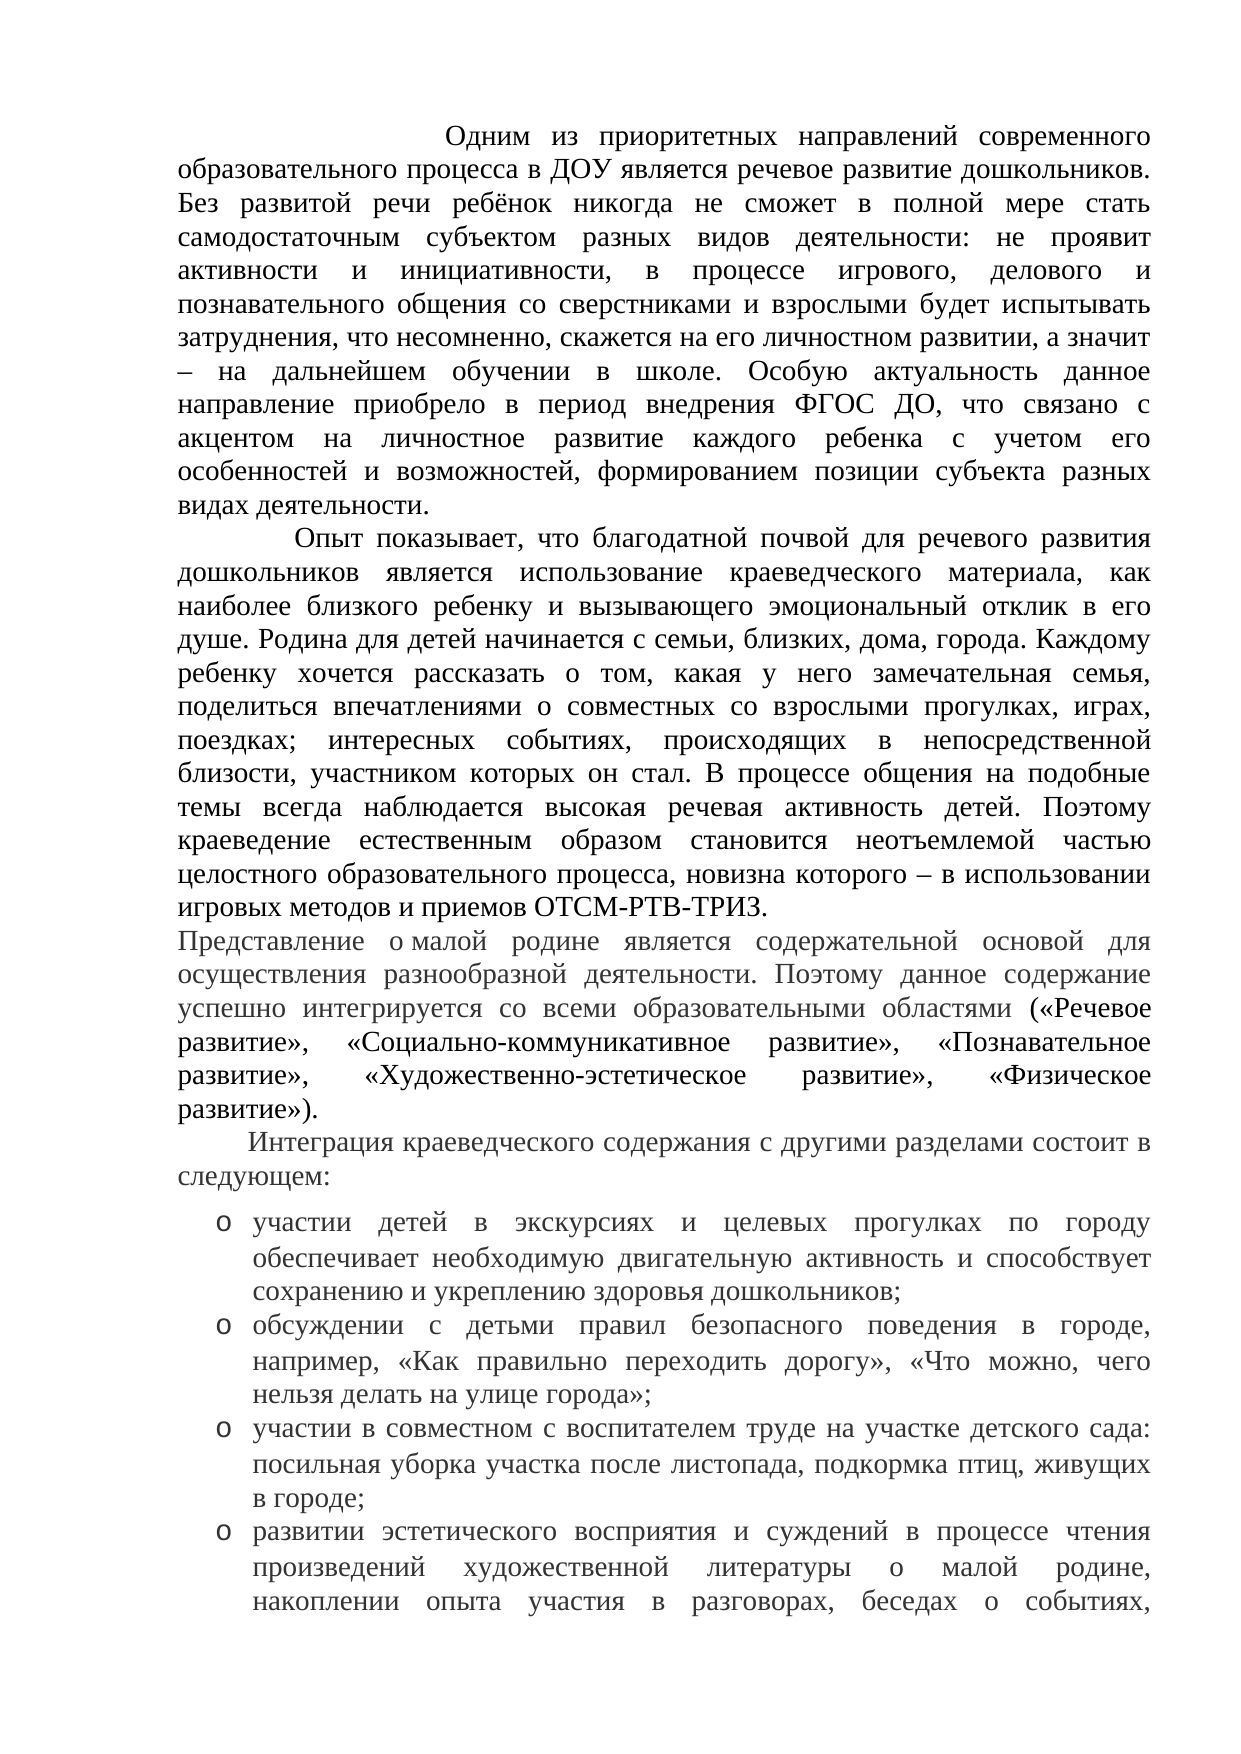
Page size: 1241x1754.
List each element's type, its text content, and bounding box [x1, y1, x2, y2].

list обсуждении с детьми правил безопасного поведения в городе, например, «Как правильно переходить дорогу», «Что можно, чего нельзя делать на улице города»; [215, 1307, 1152, 1410]
text Интеграция краеведческого содержания с другими разделами состоит в следующем: [177, 1124, 1152, 1191]
text Опыт показывает, что благодатной почвой для речевого развития дошкольников является использование краеведческого материала, как наиболее близкого ребенку и вызывающего эмоциональный отклик в его душе. Родина для детей начинается с семьи, близких, дома, города. Каждому ребенку хочется рассказать о том, какая у него замечательная семья, поделиться впечатлениями о совместных со взрослыми прогулках, играх, поездках; интересных событиях, происходящих в непосредственной близости, участником которых он стал. В процессе общения на подобные темы всегда наблюдается высокая речевая активность детей. Поэтому краеведение естественным образом становится неотъемлемой частью целостного образовательного процесса, новизна которого – в использовании игровых методов и приемов ОТСМ-РТВ-ТРИЗ. [177, 521, 1152, 923]
list участии детей в экскурсиях и целевых прогулках по городу обеспечивает необходимую двигательную активность и способствует сохранению и укреплению здоровья дошкольников; [215, 1204, 1152, 1307]
list участии в совместном с воспитателем труде на участке детского сада: посильная уборка участка после листопада, подкормка птиц, живущих в городе; [215, 1410, 1152, 1513]
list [215, 1513, 1152, 1616]
text Представление о малой родине является содержательной основой для осуществления разнообразной деятельности. Поэтому данное содержание успешно интегрируется со всеми образовательными областями («Речевое развитие», «Социально-коммуникативное развитие», «Познавательное развитие», «Художественно-эстетическое развитие», «Физическое развитие»). [177, 923, 1152, 1124]
text Одним из приоритетных направлений современного образовательного процесса в ДОУ является речевое развитие дошкольников. Без развитой речи ребёнок никогда не сможет в полной мере стать самодостаточным субъектом разных видов деятельности: не проявит активности и инициативности, в процессе игрового, делового и познавательного общения со сверстниками и взрослыми будет испытывать затруднения, что несомненно, скажется на его личностном развитии, а значит – на дальнейшем обучении в школе. Особую актуальность данное направление приобрело в период внедрения ФГОС ДО, что связано с акцентом на личностное развитие каждого ребенка с учетом его особенностей и возможностей, формированием позиции субъекта разных видах деятельности. [177, 118, 1152, 521]
